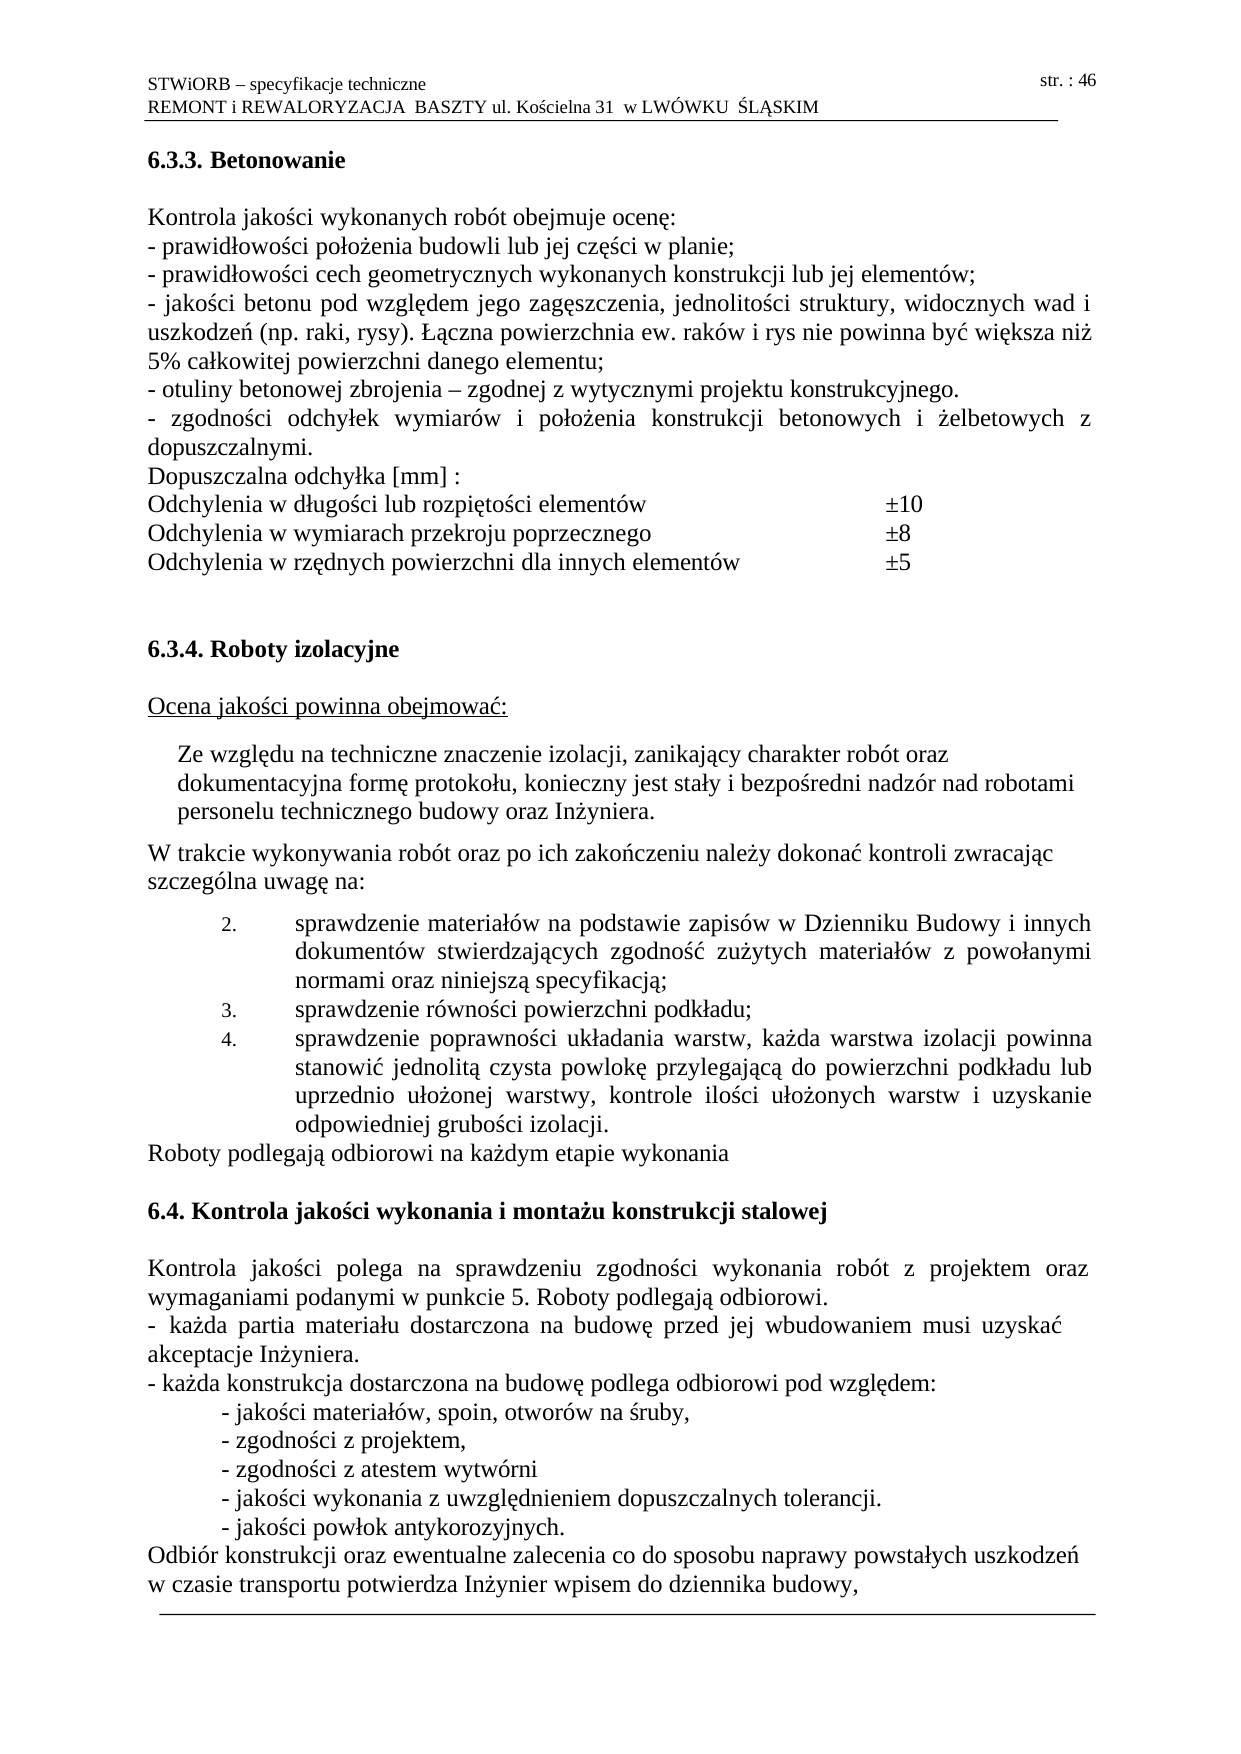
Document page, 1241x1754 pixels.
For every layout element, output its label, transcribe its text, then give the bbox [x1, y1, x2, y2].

list otuliny betonowej zbrojenia – zgodnej z wytycznymi projektu konstrukcyjnego. [147, 374, 1119, 403]
list jakości wykonania z uwzględnieniem dopuszczalnych tolerancji. [221, 1483, 1119, 1512]
text Ze względu na techniczne znaczenie izolacji, zanikający charakter robót oraz dokumentacyjna formę protokołu, konieczny jest stały i bezpośredni nadzór nad robotami personelu technicznego budowy oraz Inżyniera. [177, 739, 1085, 825]
subtitle Roboty izolacyjne [147, 634, 1119, 663]
text W trakcie wykonywania robót oraz po ich zakończeniu należy dokonać kontroli zwracając szczególna uwagę na: [147, 838, 1073, 895]
list zgodności odchyłek wymiarów i położenia konstrukcji betonowych i żelbetowych z dopuszczalnymi. [147, 403, 1092, 461]
text Odbiór konstrukcji oraz ewentualne zalecenia co do sposobu naprawy powstałych uszkodzeń w czasie transportu potwierdza Inżynier wpisem do dziennika budowy, [147, 1540, 1085, 1598]
text Kontrola jakości polega na sprawdzeniu zgodności wykonania robót z projektem oraz wymaganiami podanymi w punkcie 5. Roboty podlegają odbiorowi. [147, 1253, 1119, 1310]
subtitle Kontrola jakości wykonania i montażu konstrukcji stalowej [147, 1196, 1119, 1224]
text Dopuszczalna odchyłka [mm] : [147, 461, 1119, 489]
list każda konstrukcja dostarczona na budowę podlega odbiorowi pod względem: [147, 1368, 1119, 1397]
list prawidłowości cech geometrycznych wykonanych konstrukcji lub jej elementów; [147, 259, 1119, 288]
list zgodności z atestem wytwórni [221, 1454, 1119, 1483]
text Ocena jakości powinna obejmować: [147, 691, 1119, 720]
list jakości materiałów, spoin, otworów na śruby, [221, 1397, 1119, 1425]
list każda partia materiału dostarczona na budowę przed jej wbudowaniem musi uzyskać akceptacje Inżyniera. [147, 1310, 1092, 1368]
list sprawdzenie materiałów na podstawie zapisów w Dzienniku Budowy i innych dokumentów stwierdzających zgodność zużytych materiałów z powołanymi normami oraz niniejszą specyfikacją; [221, 908, 1092, 994]
text Roboty podlegają odbiorowi na każdym etapie wykonania [147, 1138, 1119, 1167]
subtitle Betonowanie [147, 145, 1119, 174]
text Kontrola jakości wykonanych robót obejmuje ocenę: [147, 202, 1119, 231]
list zgodności z projektem, [221, 1425, 1119, 1454]
list jakości powłok antykorozyjnych. [221, 1512, 1119, 1540]
list sprawdzenie równości powierzchni podkładu; [221, 994, 1119, 1023]
list prawidłowości położenia budowli lub jej części w planie; [147, 231, 1119, 259]
text Odchylenia w długości lub rozpiętości elementów ±10 [147, 489, 1119, 518]
text Odchylenia w wymiarach przekroju poprzecznego ±8 Odchylenia w rzędnych powierzchni dla innych elementów ±5 [147, 518, 912, 576]
list jakości betonu pod względem jego zagęszczenia, jednolitości struktury, widocznych wad i uszkodzeń (np. raki, rysy). Łączna powierzchnia ew. raków i rys nie powinna być większa niż 5% całkowitej powierzchni danego elementu; [147, 288, 1092, 374]
list sprawdzenie poprawności układania warstw, każda warstwa izolacji powinna stanowić jednolitą czysta powlokę przylegającą do powierzchni podkładu lub uprzednio ułożonej warstwy, kontrole ilości ułożonych warstw i uzyskanie odpowiedniej grubości izolacji. [221, 1023, 1093, 1138]
